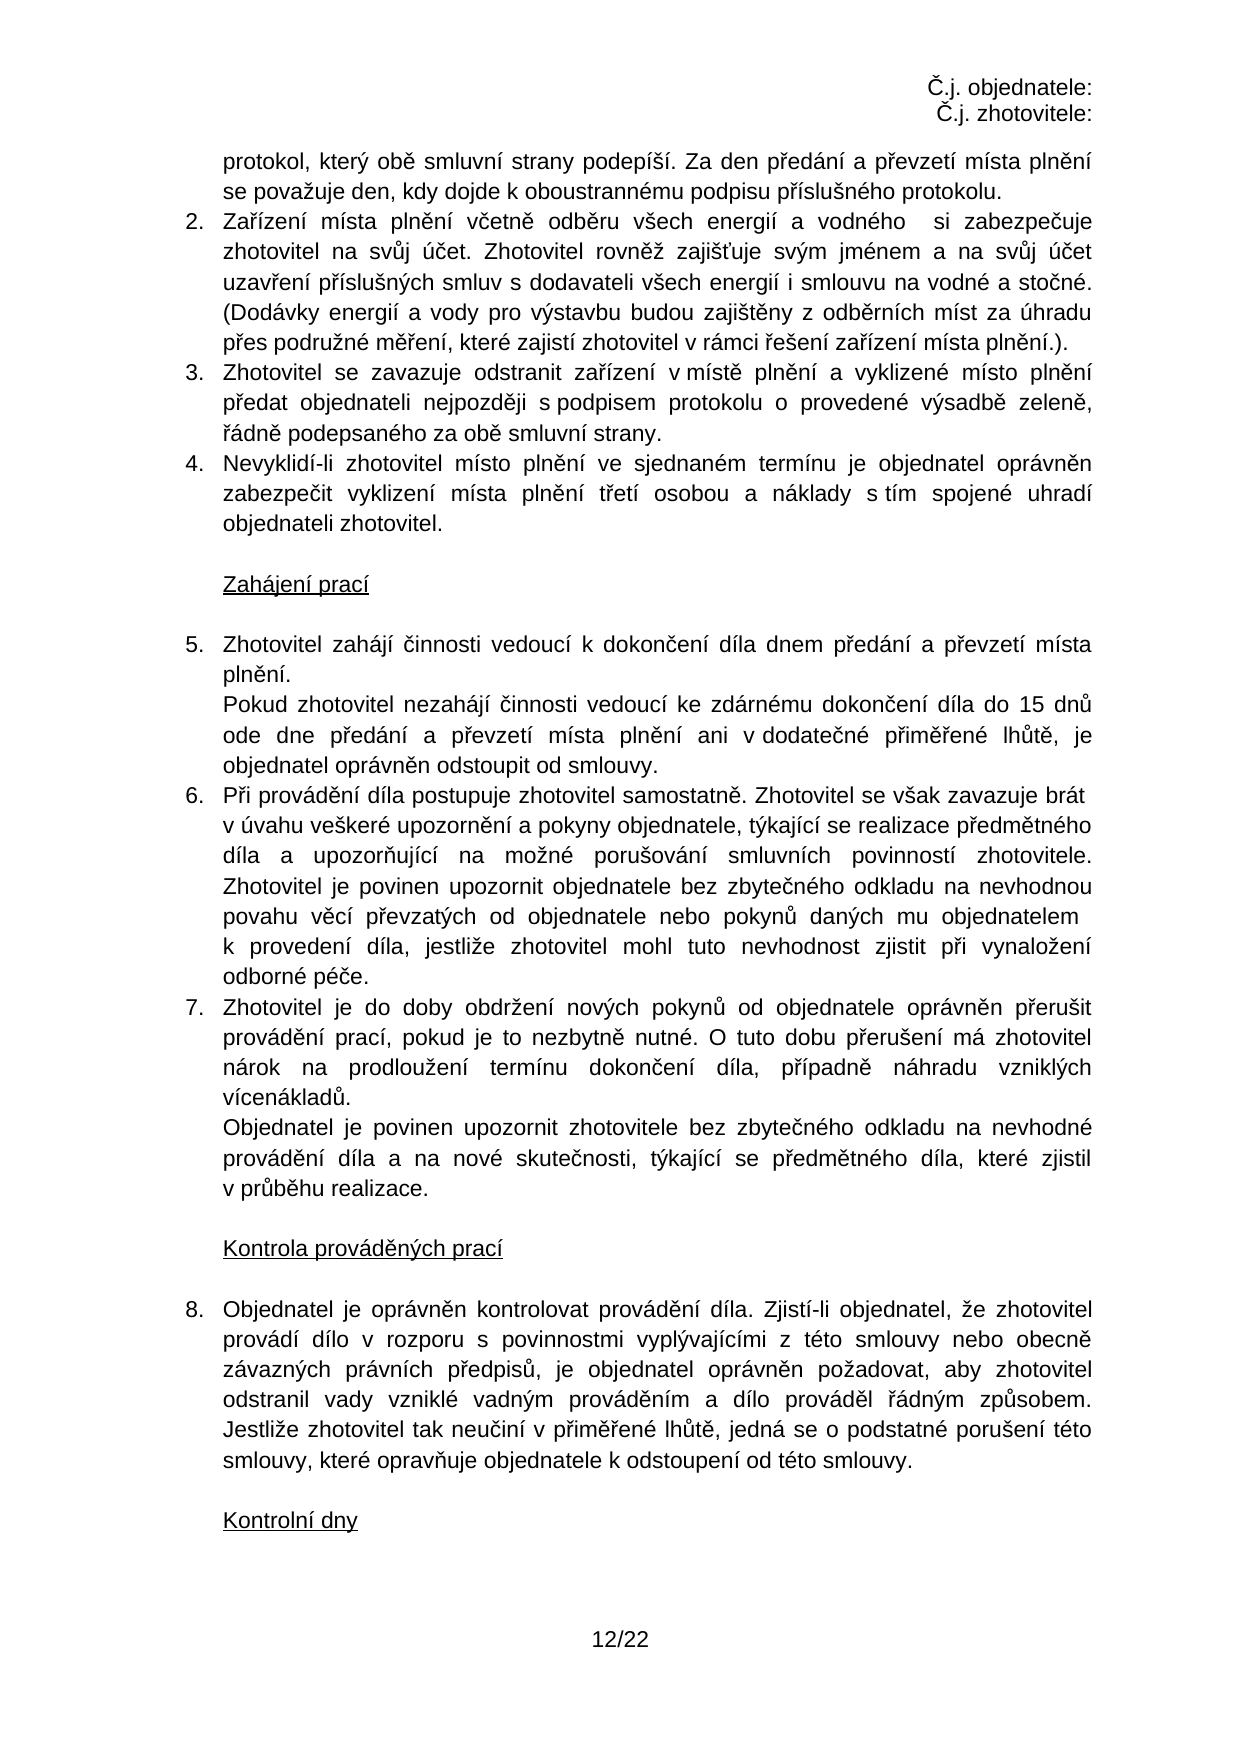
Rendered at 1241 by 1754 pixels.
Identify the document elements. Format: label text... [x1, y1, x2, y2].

list Kontrola prováděných prací [223, 1205, 1093, 1261]
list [185, 148, 1093, 204]
list Zařízení místa plnění včetně odběru všech energií a vodného si zabezpečuje zhotovitel na svůj účet. Zhotovitel rovněž zajišťuje svým jménem a na svůj účet uzavření příslušných smluv s dodavateli všech energií i smlouvu na vodné a stočné. (Dodávky energií a vody pro výstavbu budou zajištěny z odběrních míst za úhradu přes podružné měření, které zajistí zhotovitel v rámci řešení zařízení místa plnění.). [185, 208, 1093, 355]
list Kontrolní dny [223, 1507, 1093, 1533]
list Objednatel je oprávněn kontrolovat provádění díla. Zjistí-li objednatel, že zhotovitel provádí dílo v rozporu s povinnostmi vyplývajícími z této smlouvy nebo obecně závazných právních předpisů, je objednatel oprávněn požadovat, aby zhotovitel odstranil vady vzniklé vadným prováděním a dílo prováděl řádným způsobem. Jestliže zhotovitel tak neučiní v přiměřené lhůtě, jedná se o podstatné porušení této smlouvy, které opravňuje objednatele k odstoupení od této smlouvy. [185, 1296, 1093, 1473]
list Zhotovitel zahájí činnosti vedoucí k dokončení díla dnem předání a převzetí místa plnění. Pokud zhotovitel nezahájí činnosti vedoucí ke zdárnému dokončení díla do 15 dnů ode dne předání a převzetí místa plnění ani v dodatečné přiměřené lhůtě, je objednatel oprávněn odstoupit od smlouvy. [185, 631, 1093, 778]
list Zhotovitel se zavazuje odstranit zařízení v místě plnění a vyklizené místo plnění předat objednateli nejpozději s podpisem protokolu o provedené výsadbě zeleně, řádně podepsaného za obě smluvní strany. [185, 359, 1093, 446]
list Nevyklidí-li zhotovitel místo plnění ve sjednaném termínu je objednatel oprávněn zabezpečit vyklizení místa plnění třetí osobou a náklady s tím spojené uhradí objednateli zhotovitel. [185, 450, 1093, 536]
list Při provádění díla postupuje zhotovitel samostatně. Zhotovitel se však zavazuje brát v úvahu veškeré upozornění a pokyny objednatele, týkající se realizace předmětného díla a upozorňující na možné porušování smluvních povinností zhotovitele. Zhotovitel je povinen upozornit objednatele bez zbytečného odkladu na nevhodnou povahu věcí převzatých od objednatele nebo pokynů daných mu objednatelem k provedení díla, jestliže zhotovitel mohl tuto nevhodnost zjistit při vynaložení odborné péče. [185, 782, 1093, 989]
list Zahájení prací [223, 571, 1093, 597]
list Zhotovitel je do doby obdržení nových pokynů od objednatele oprávněn přerušit provádění prací, pokud je to nezbytně nutné. O tuto dobu přerušení má zhotovitel nárok na prodloužení termínu dokončení díla, případně náhradu vzniklých vícenákladů. Objednatel je povinen upozornit zhotovitele bez zbytečného odkladu na nevhodné provádění díla a na nové skutečnosti, týkající se předmětného díla, které zjistil v průběhu realizace. [185, 993, 1093, 1201]
